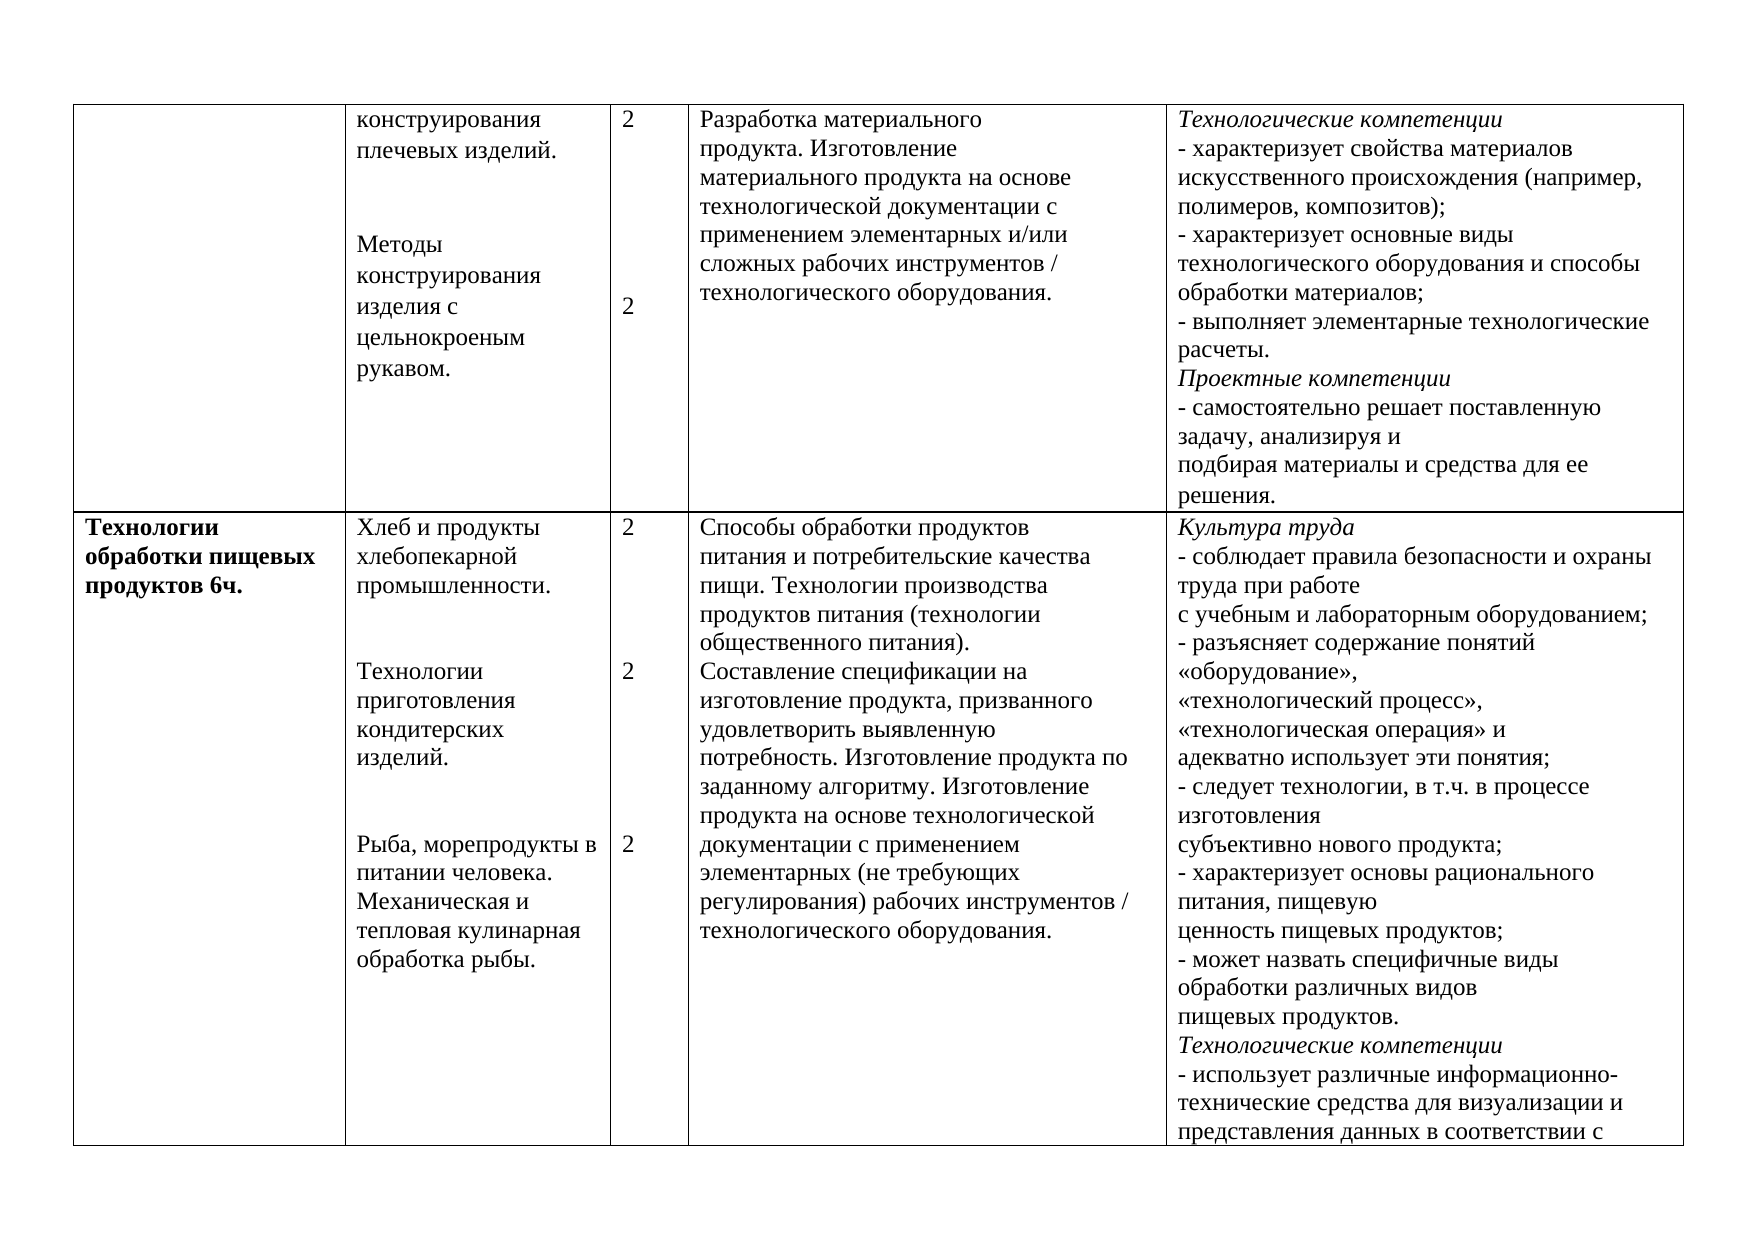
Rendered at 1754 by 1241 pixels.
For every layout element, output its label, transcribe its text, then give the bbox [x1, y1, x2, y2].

table_cell 2 2 2 2 [611, 105, 688, 511]
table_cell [689, 513, 1166, 1145]
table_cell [689, 105, 1166, 511]
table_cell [346, 105, 610, 511]
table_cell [346, 513, 610, 1145]
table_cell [1167, 513, 1683, 1145]
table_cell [1167, 105, 1683, 511]
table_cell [74, 105, 345, 511]
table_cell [74, 513, 345, 1145]
table_cell 2 2 2 [611, 513, 688, 1145]
